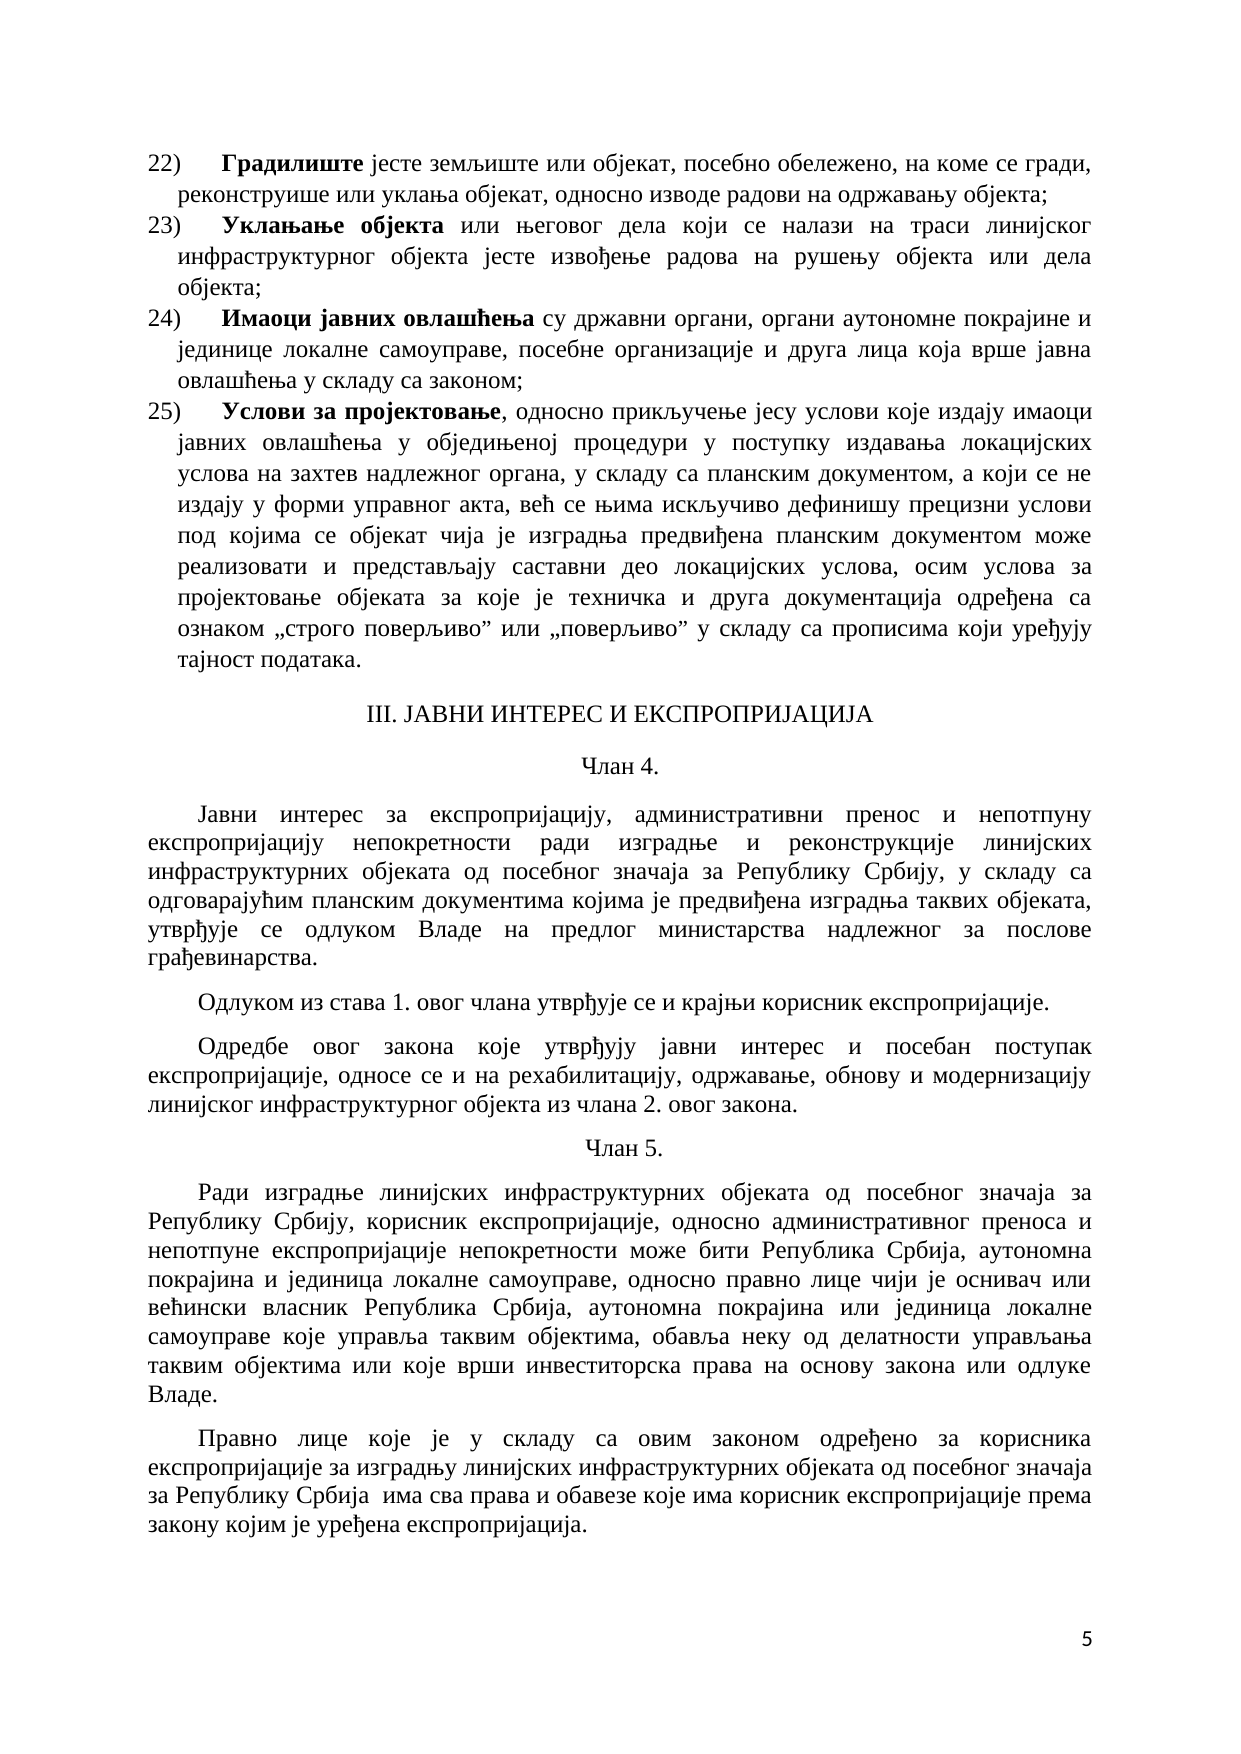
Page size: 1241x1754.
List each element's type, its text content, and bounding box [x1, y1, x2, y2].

text Одредбе овог закона које утврђују јавни интерес и посебан поступак експропријације, односе се и на рехабилитацију, одржавање, обнову и модернизацију линијског инфраструктурног објекта из члана 2. овог закона. [148, 1031, 1093, 1117]
text III. ЈАВНИ ИНТЕРЕС И ЕКСПРОПРИЈАЦИЈА [148, 699, 1093, 727]
text Јавни интерес за експропријацију, административни пренос и непотпуну експропријацију непокретности ради изградње и реконструкције линијских инфраструктурних објеката од посебног значаја за Републику Србију, у складу са одговарајућим планским документима којима је предвиђена изградња таквих објеката, утврђује се одлуком Владе на предлог министарства надлежног за послове грађевинарства. [148, 799, 1093, 971]
text Одлуком из става 1. овог члана утврђује се и крајњи корисник експропријације. [148, 987, 1093, 1016]
list Имаоци јавних овлашћења су државни органи, органи аутономне покрајине и јединице локалне самоуправе, посебне организације и друга лица која врше јавнa овлашћења у складу са законом; [148, 303, 1093, 394]
text Ради изградње линијских инфраструктурних објеката од посебног значаја за Републику Србију, корисник експропријације, односно административног преноса и непотпуне експропријације непокретности може бити Република Србија, аутономна покрајина и јединица локалне самоуправе, односно правно лице чији је оснивач или већински власник Република Србија, аутономна покрајина или јединица локалне самоуправе које управља таквим објектима, обавља неку од делатности управљања таквим објектима или које врши инвеститорска права на основу закона или одлуке Владе. [148, 1177, 1093, 1407]
list Уклањање објекта или његовог дела који се налази на траси линијског инфраструктурног објекта јесте извођење радова на рушењу објекта или дела објекта; [148, 210, 1093, 301]
list Градилиште јесте земљиште или објекат, посебно обележено, на коме се гради, реконструише или уклања објекат, односно изводе радови на одржавању објекта; [148, 148, 1093, 207]
text Правно лице које је у складу са овим законом одређено за корисника експропријације за изградњу линијских инфраструктурних објеката од посебног значаја за Републику Србија има сва права и обавезе које има корисник експропријације према закону којим је уређена експропријација. [148, 1423, 1093, 1538]
text Члан 5. [148, 1133, 1093, 1162]
list Услови за пројектовање, односно прикључење јесу услови које издају имаоци јавних овлашћења у обједињеној процедури у поступку издавања локацијских услова на захтев надлежног органа, у складу са планским документом, а који се не издају у форми управног акта, већ се њима искључиво дефинишу прецизни услови под којима се објекат чија је изградња предвиђена планским документом може реализовати и представљају саставни део локацијских услова, осим услова за пројектовање објеката за које је техничка и друга документација одређена са ознаком „строго поверљиво” или „поверљиво” у складу са прописима који уређују тајност података. [148, 396, 1093, 673]
text Члан 4. [148, 751, 1093, 780]
